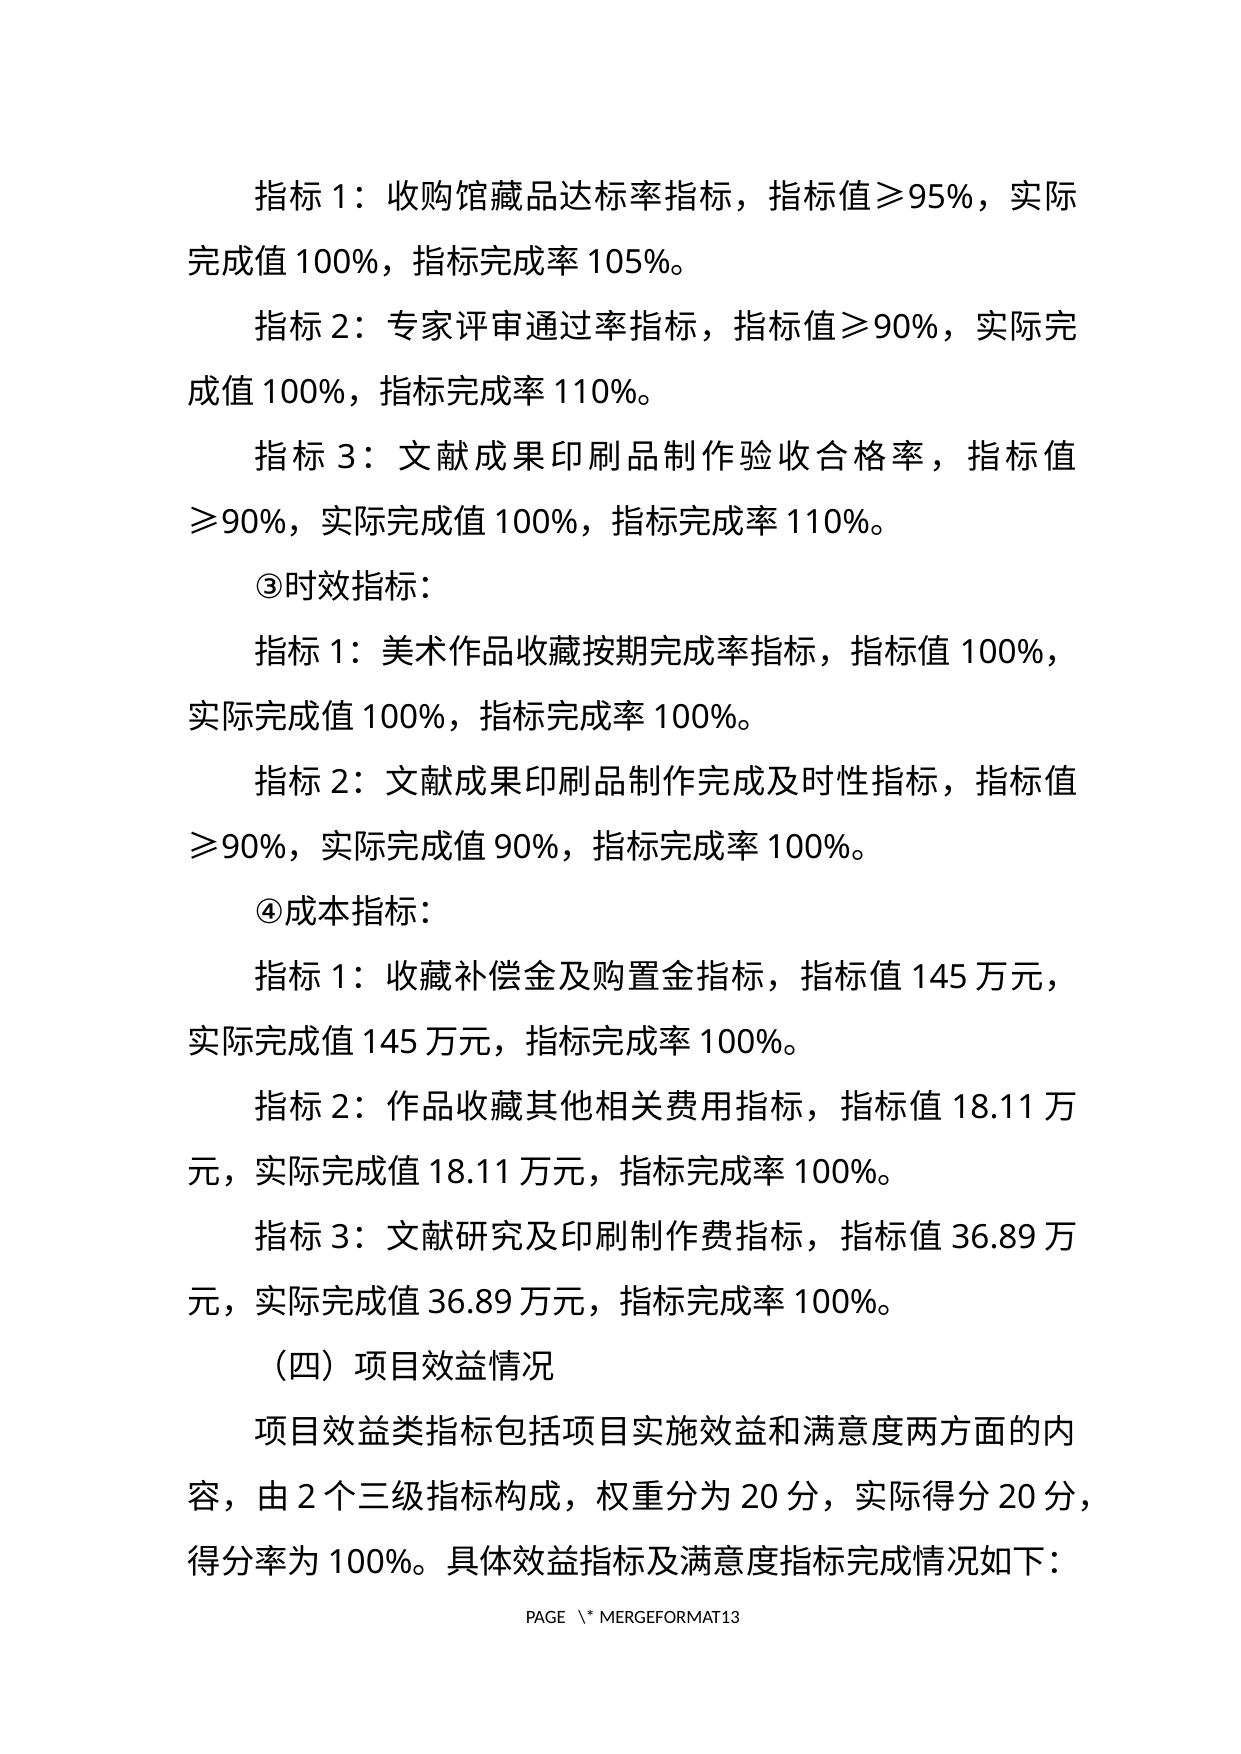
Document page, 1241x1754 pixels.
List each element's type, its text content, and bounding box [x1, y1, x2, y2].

title 指标1：美术作品收藏按期完成率指标，指标值100%，实际完成值100%，指标完成率100%。 [187, 617, 1078, 747]
title ④成本指标： [187, 877, 1078, 942]
title 指标3：文献成果印刷品制作验收合格率，指标值≥90%，实际完成值100%，指标完成率110%。 [187, 422, 1078, 552]
title 指标2：专家评审通过率指标，指标值≥90%，实际完成值100%，指标完成率110%。 [187, 292, 1078, 422]
title 指标2：作品收藏其他相关费用指标，指标值18.11万元，实际完成值18.11万元，指标完成率100%。 [187, 1072, 1078, 1202]
title ③时效指标： [187, 552, 1078, 617]
title 指标2：文献成果印刷品制作完成及时性指标，指标值≥90%，实际完成值90%，指标完成率100%。 [187, 747, 1078, 877]
title 指标3：文献研究及印刷制作费指标，指标值36.89万元，实际完成值36.89万元，指标完成率100%。 [187, 1202, 1078, 1332]
title 项目效益类指标包括项目实施效益和满意度两方面的内容，由2个三级指标构成，权重分为20分，实际得分20分，得分率为100%。具体效益指标及满意度指标完成情况如下： [187, 1397, 1078, 1592]
title 指标1：收购馆藏品达标率指标，指标值≥95%，实际完成值100%，指标完成率105%。 [187, 162, 1078, 292]
list 项目效益情况 [187, 1332, 1078, 1397]
title 指标1：收藏补偿金及购置金指标，指标值145万元，实际完成值145万元，指标完成率100%。 [187, 942, 1078, 1072]
